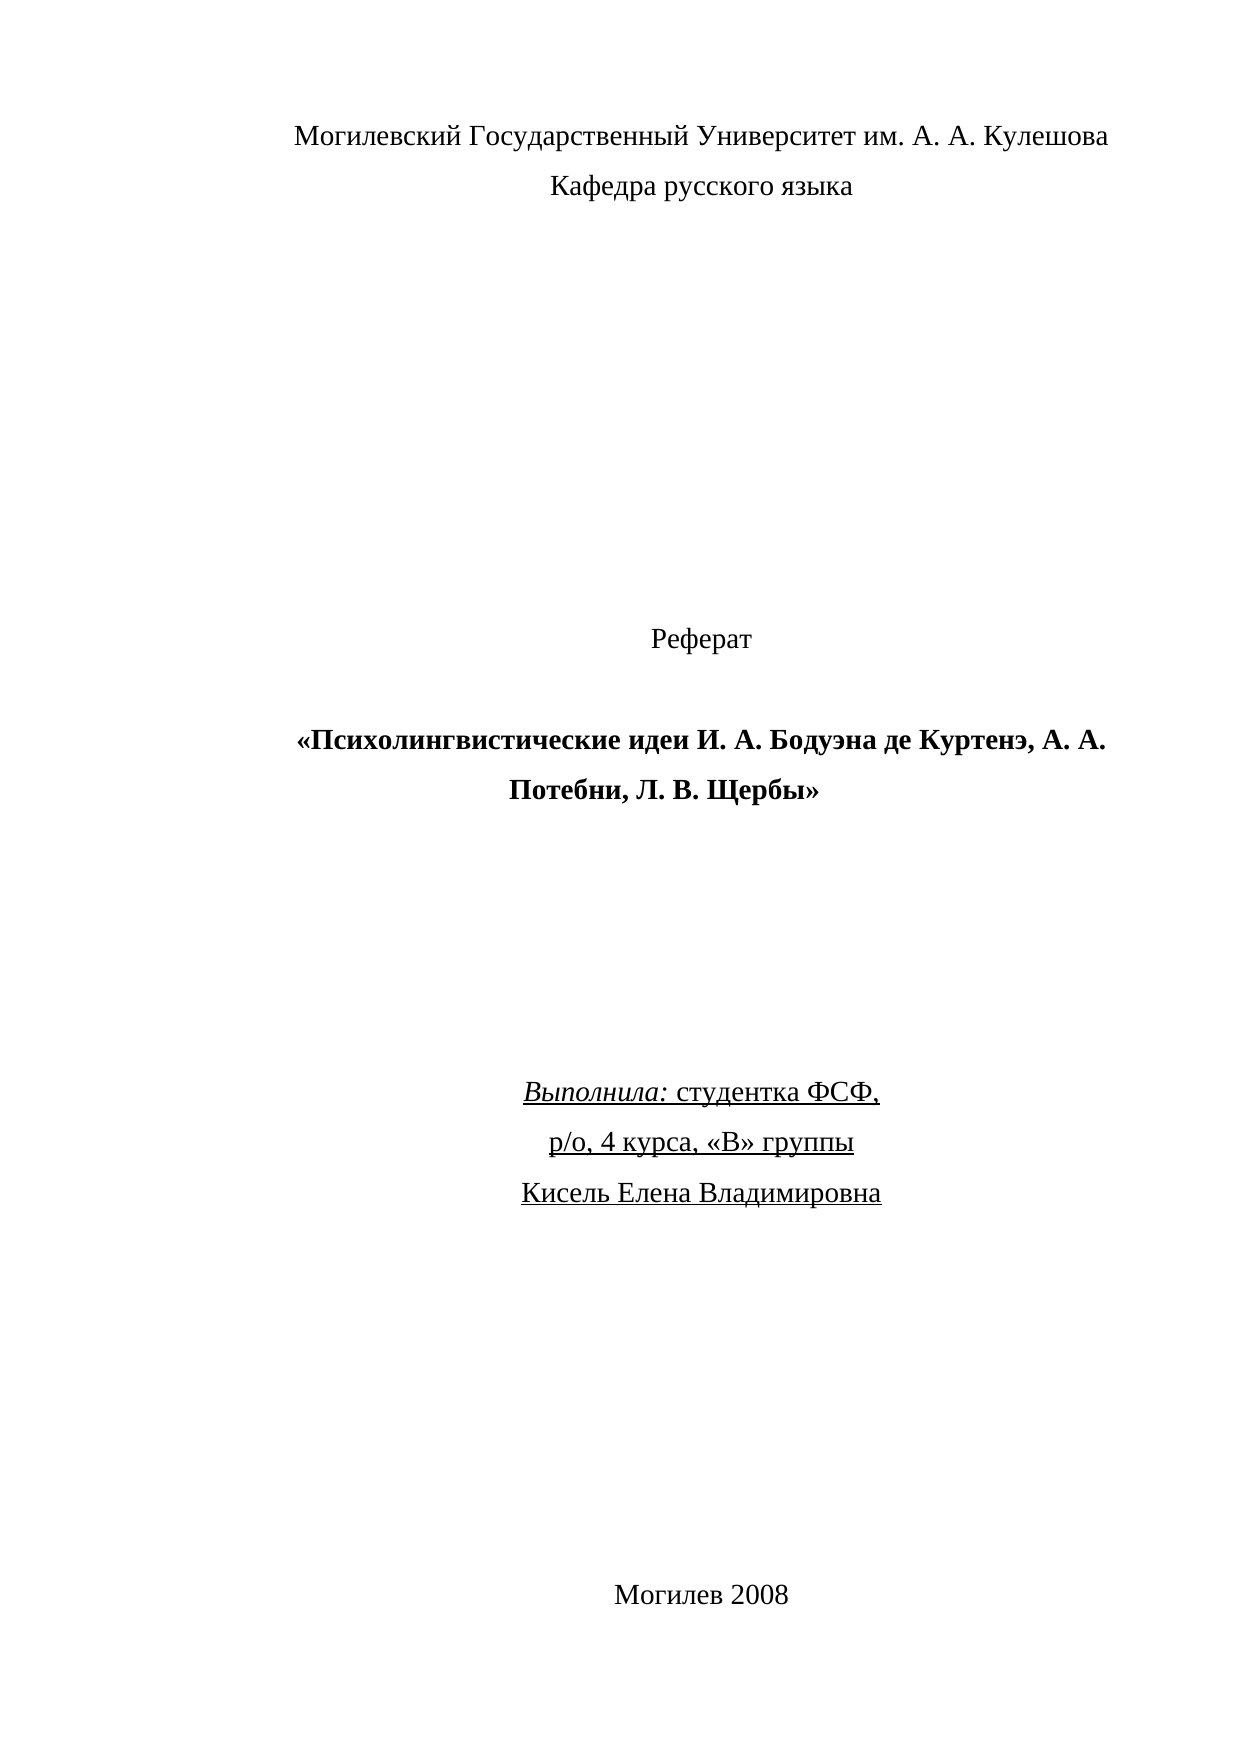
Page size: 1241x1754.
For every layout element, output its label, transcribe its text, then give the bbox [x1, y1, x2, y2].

text Могилев 2008 [177, 1577, 1152, 1611]
text Кисель Елена Владимировна [177, 1175, 1152, 1208]
text р/о, 4 курса, «В» группы [177, 1124, 1152, 1158]
text Кафедра русского языка [177, 168, 1152, 202]
text Выполнила: студентка ФСФ, [177, 1074, 1152, 1108]
text Могилевский Государственный Университет им. А. А. Кулешова [177, 118, 1152, 152]
text «Психолингвистические идеи И. А. Бодуэна де Куртенэ, А. А. Потебни, Л. В. Щербы» [177, 722, 1152, 806]
text Реферат [177, 621, 1152, 655]
